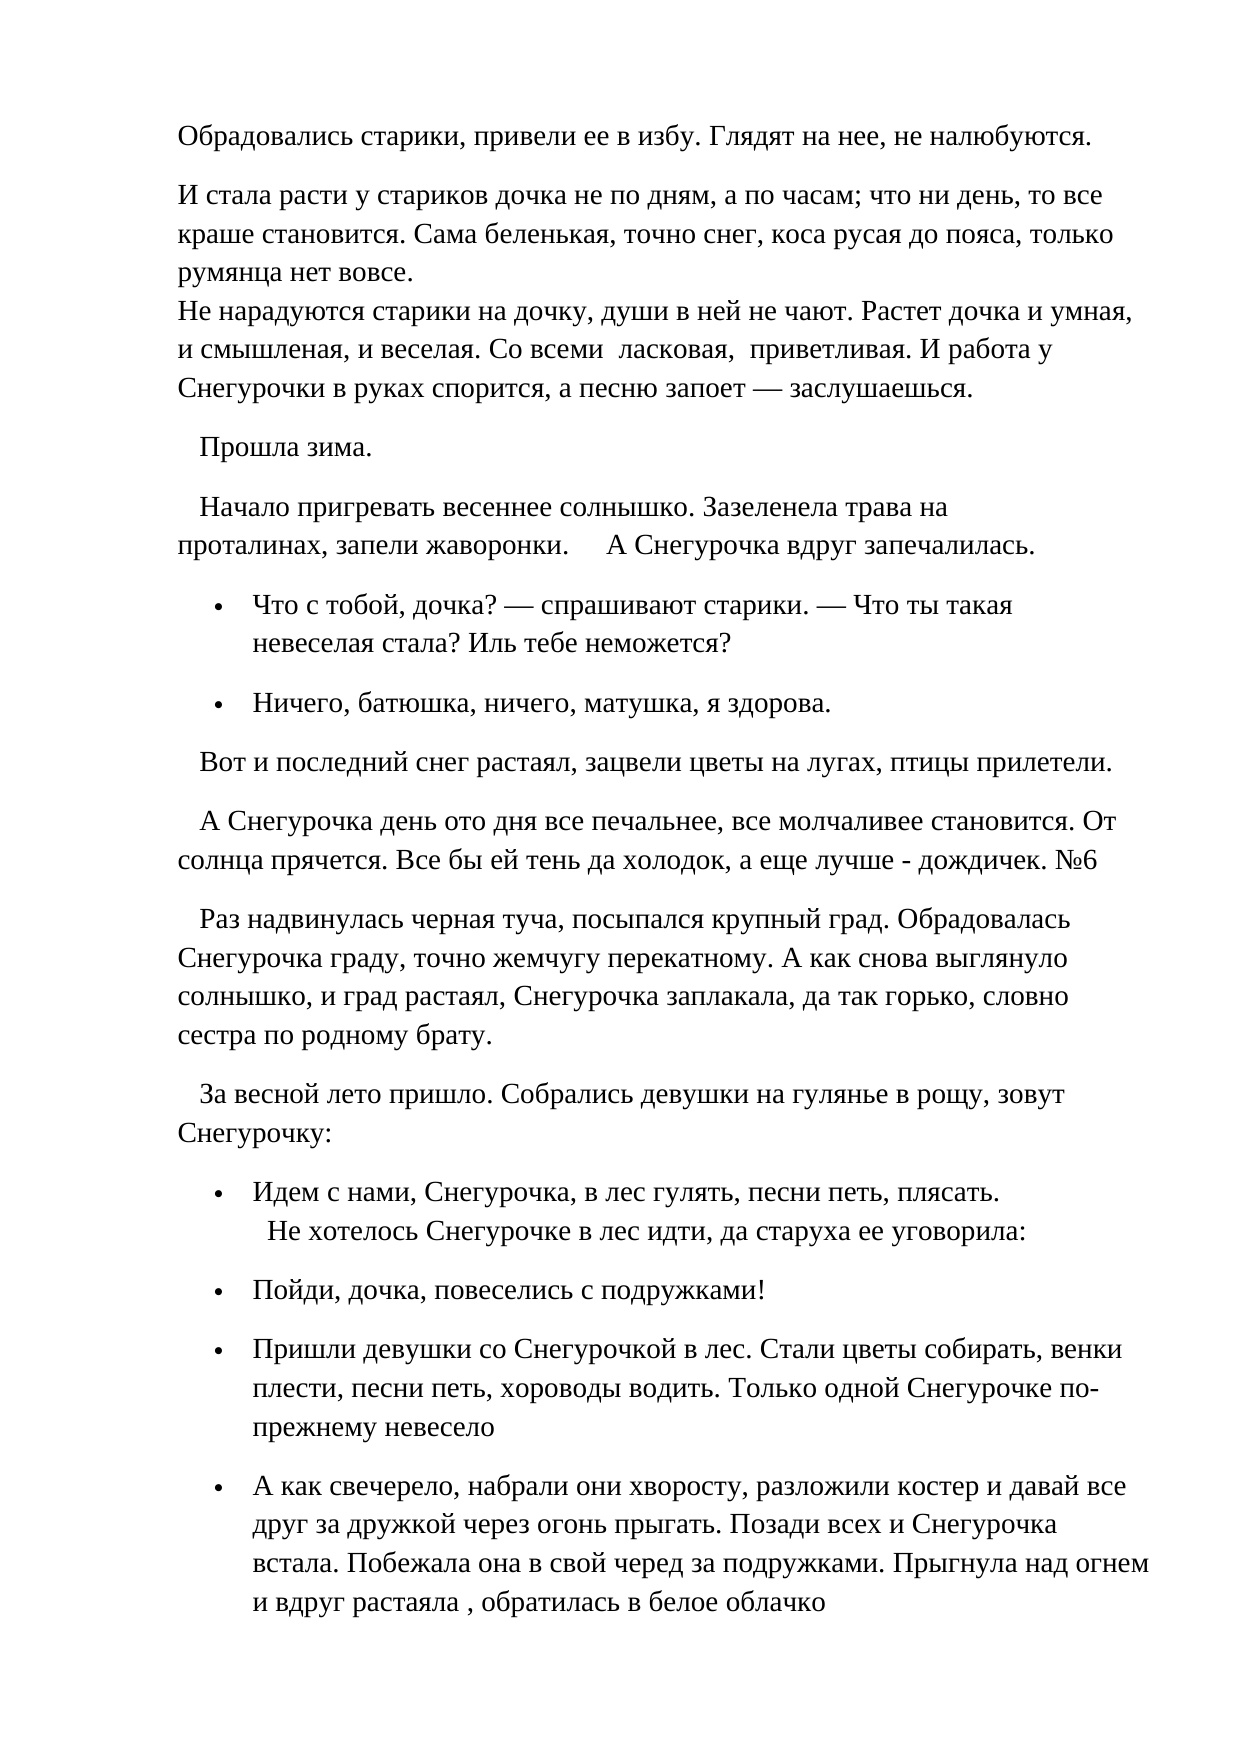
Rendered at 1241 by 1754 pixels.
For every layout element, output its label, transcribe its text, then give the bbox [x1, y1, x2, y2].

text Раз надвинулась черная туча, посыпался крупный град. Обрадовалась Снегурочка граду, точно жемчугу перекатному. А как снова выглянуло солнышко, и град растаял, Снегурочка заплакала, да так горько, словно сестра по родному брату. [177, 901, 1152, 1051]
text Начало пригревать весеннее солнышко. Зазеленела трава на проталинах, запели жаворонки. А Снегурочка вдруг запечалилась. [177, 489, 1152, 561]
text Обрадовались старики, привели ее в избу. Глядят на нее, не налюбуются. [177, 118, 1152, 152]
text Вот и последний снег растаял, зацвели цветы на лугах, птицы прилетели. [177, 744, 1152, 778]
text И стала расти у стариков дочка не по дням, а по часам; что ни день, то все краше становится. Сама беленькая, точно снег, коса русая до пояса, только румянца нет вовсе. Не нарадуются старики на дочку, души в ней не чают. Растет дочка и умная, и смышленая, и веселая. Со всеми ласковая, приветливая. И работа у Снегурочки в руках спорится, а песню запоет — заслушаешься. [177, 177, 1152, 404]
list Пришли девушки со Снегурочкой в лес. Стали цветы собирать, венки плести, песни петь, хороводы водить. Только одной Снегурочке по-прежнему невесело [215, 1332, 1152, 1442]
list Пойди, дочка, повеселись с подружками! [215, 1272, 1152, 1306]
list Что с тобой, дочка? — спрашивают старики. — Что ты такая невеселая стала? Иль тебе неможется? [215, 587, 1152, 659]
list Ничего, батюшка, ничего, матушка, я здорова. [215, 685, 1152, 718]
list Идем с нами, Снегурочка, в лес гулять, песни петь, плясать. Не хотелось Снегурочке в лес идти, да старуха ее уговорила: [215, 1174, 1152, 1246]
text За весной лето пришло. Собрались девушки на гулянье в рощу, зовут Снегурочку: [177, 1076, 1152, 1148]
text Прошла зима. [177, 429, 1152, 463]
list А как свечерело, набрали они хворосту, разложили костер и давай все друг за дружкой через огонь прыгать. Позади всех и Снегурочка встала. Побежала она в свой черед за подружками. Прыгнула над огнем и вдруг растаяла , обратилась в белое облачко [215, 1468, 1152, 1617]
text А Снегурочка день ото дня все печальнее, все молчаливее становится. От солнца прячется. Все бы ей тень да холодок, а еще лучше - дождичек. №6 [177, 803, 1152, 876]
